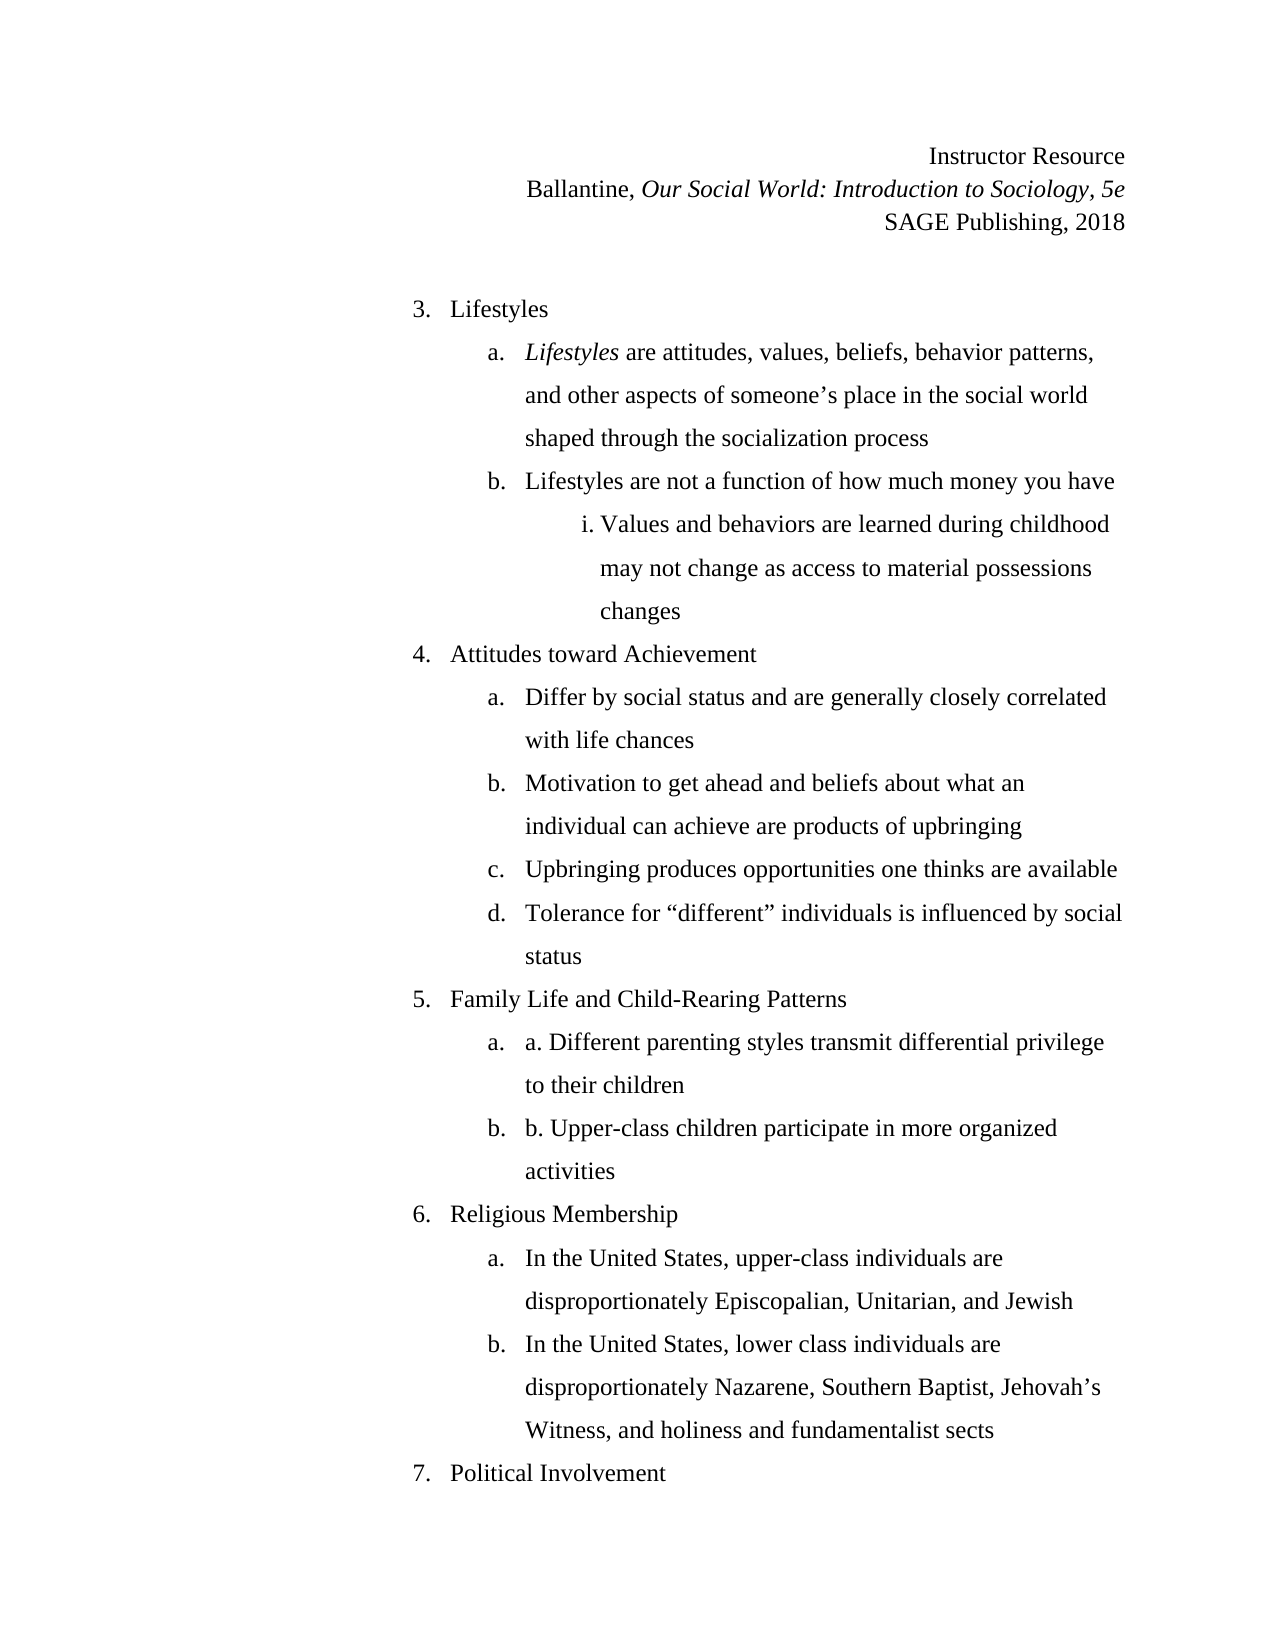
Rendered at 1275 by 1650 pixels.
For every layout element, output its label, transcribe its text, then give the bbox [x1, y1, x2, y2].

text 7. Political Involvement [412, 1458, 1125, 1487]
text b. Motivation to get ahead and beliefs about what an individual can achieve are products of upbringing [487, 768, 1125, 840]
text 5. Family Life and Child-Rearing Patterns [412, 984, 1125, 1013]
text c. Upbringing produces opportunities one thinks are available [487, 854, 1125, 883]
text b. b. Upper-class children participate in more organized activities [487, 1113, 1125, 1185]
text 4. Attitudes toward Achievement [412, 639, 1125, 668]
text d. Tolerance for “different” individuals is influenced by social status [487, 898, 1125, 969]
text a. a. Different parenting styles transmit differential privilege to their children [487, 1027, 1125, 1099]
text a. Lifestyles are attitudes, values, beliefs, behavior patterns, and other aspects of someone’s place in the social world shaped through the socialization process [487, 337, 1125, 452]
text b. In the United States, lower class individuals are disproportionately Nazarene, Southern Baptist, Jehovah’s Witness, and holiness and fundamentalist sects [487, 1329, 1125, 1444]
text b. Lifestyles are not a function of how much money you have [487, 466, 1125, 495]
text a. Differ by social status and are generally closely correlated with life chances [487, 682, 1125, 754]
text a. In the United States, upper-class individuals are disproportionately Episcopalian, Unitarian, and Jewish [487, 1243, 1125, 1314]
text 6. Religious Membership [412, 1199, 1125, 1228]
text i. Values and behaviors are learned during childhood may not change as access to material possessions changes [581, 509, 1125, 624]
text 3. Lifestyles [412, 294, 1125, 323]
